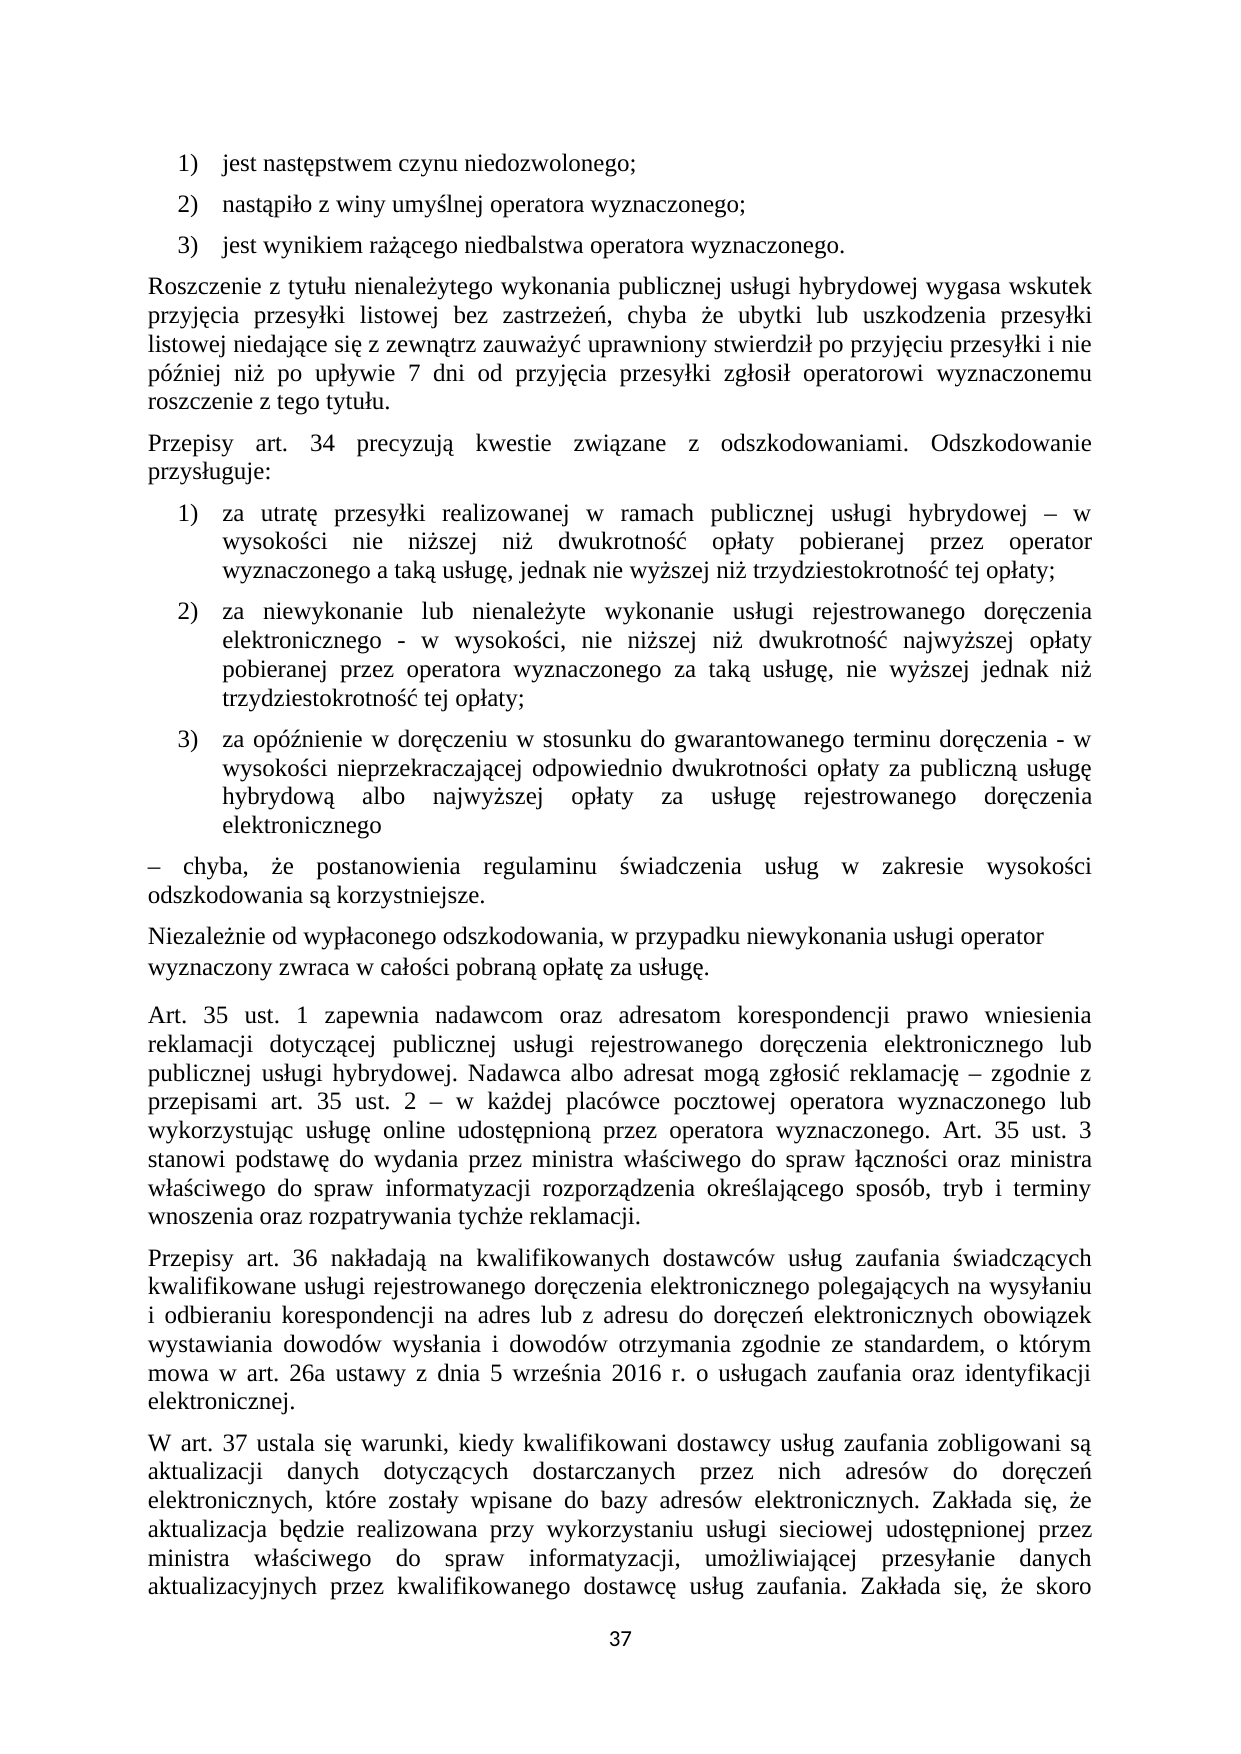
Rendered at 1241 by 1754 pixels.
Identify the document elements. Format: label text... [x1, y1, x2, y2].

text Roszczenie z tytułu nienależytego wykonania publicznej usługi hybrydowej wygasa wskutek przyjęcia przesyłki listowej bez zastrzeżeń, chyba że ubytki lub uszkodzenia przesyłki listowej niedające się z zewnątrz zauważyć uprawniony stwierdził po przyjęciu przesyłki i nie później niż po upływie 7 dni od przyjęcia przesyłki zgłosił operatorowi wyznaczonemu roszczenie z tego tytułu. [148, 271, 1093, 415]
list za opóźnienie w doręczeniu w stosunku do gwarantowanego terminu doręczenia - w wysokości nieprzekraczającej odpowiednio dwukrotności opłaty za publiczną usługę hybrydową albo najwyższej opłaty za usługę rejestrowanego doręczenia elektronicznego [177, 724, 1093, 839]
list jest następstwem czynu niedozwolonego; [177, 148, 1093, 176]
list za niewykonanie lub nienależyte wykonanie usługi rejestrowanego doręczenia elektronicznego - w wysokości, nie niższej niż dwukrotność najwyższej opłaty pobieranej przez operatora wyznaczonego za taką usługę, nie wyższej jednak niż trzydziestokrotność tej opłaty; [177, 596, 1093, 711]
text Niezależnie od wypłaconego odszkodowania, w przypadku niewykonania usługi operator wyznaczony zwraca w całości pobraną opłatę za usługę. [148, 921, 1093, 981]
list jest wynikiem rażącego niedbalstwa operatora wyznaczonego. [177, 230, 1093, 259]
text – chyba, że postanowienia regulaminu świadczenia usług w zakresie wysokości odszkodowania są korzystniejsze. [148, 851, 1093, 909]
list za utratę przesyłki realizowanej w ramach publicznej usługi hybrydowej – w wysokości nie niższej niż dwukrotność opłaty pobieranej przez operator wyznaczonego a taką usługę, jednak nie wyższej niż trzydziestokrotność tej opłaty; [177, 498, 1093, 584]
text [148, 1428, 1093, 1600]
text Przepisy art. 36 nakładają na kwalifikowanych dostawców usług zaufania świadczących kwalifikowane usługi rejestrowanego doręczenia elektronicznego polegających na wysyłaniu i odbieraniu korespondencji na adres lub z adresu do doręczeń elektronicznych obowiązek wystawiania dowodów wysłania i dowodów otrzymania zgodnie ze standardem, o którym mowa w art. 26a ustawy z dnia 5 września 2016 r. o usługach zaufania oraz identyfikacji elektronicznej. [148, 1243, 1093, 1415]
list nastąpiło z winy umyślnej operatora wyznaczonego; [177, 189, 1093, 218]
text Art. 35 ust. 1 zapewnia nadawcom oraz adresatom korespondencji prawo wniesienia reklamacji dotyczącej publicznej usługi rejestrowanego doręczenia elektronicznego lub publicznej usługi hybrydowej. Nadawca albo adresat mogą zgłosić reklamację – zgodnie z przepisami art. 35 ust. 2 – w każdej placówce pocztowej operatora wyznaczonego lub wykorzystując usługę online udostępnioną przez operatora wyznaczonego. Art. 35 ust. 3 stanowi podstawę do wydania przez ministra właściwego do spraw łączności oraz ministra właściwego do spraw informatyzacji rozporządzenia określającego sposób, tryb i terminy wnoszenia oraz rozpatrywania tychże reklamacji. [148, 1000, 1093, 1230]
text Przepisy art. 34 precyzują kwestie związane z odszkodowaniami. Odszkodowanie przysługuje: [148, 428, 1093, 485]
